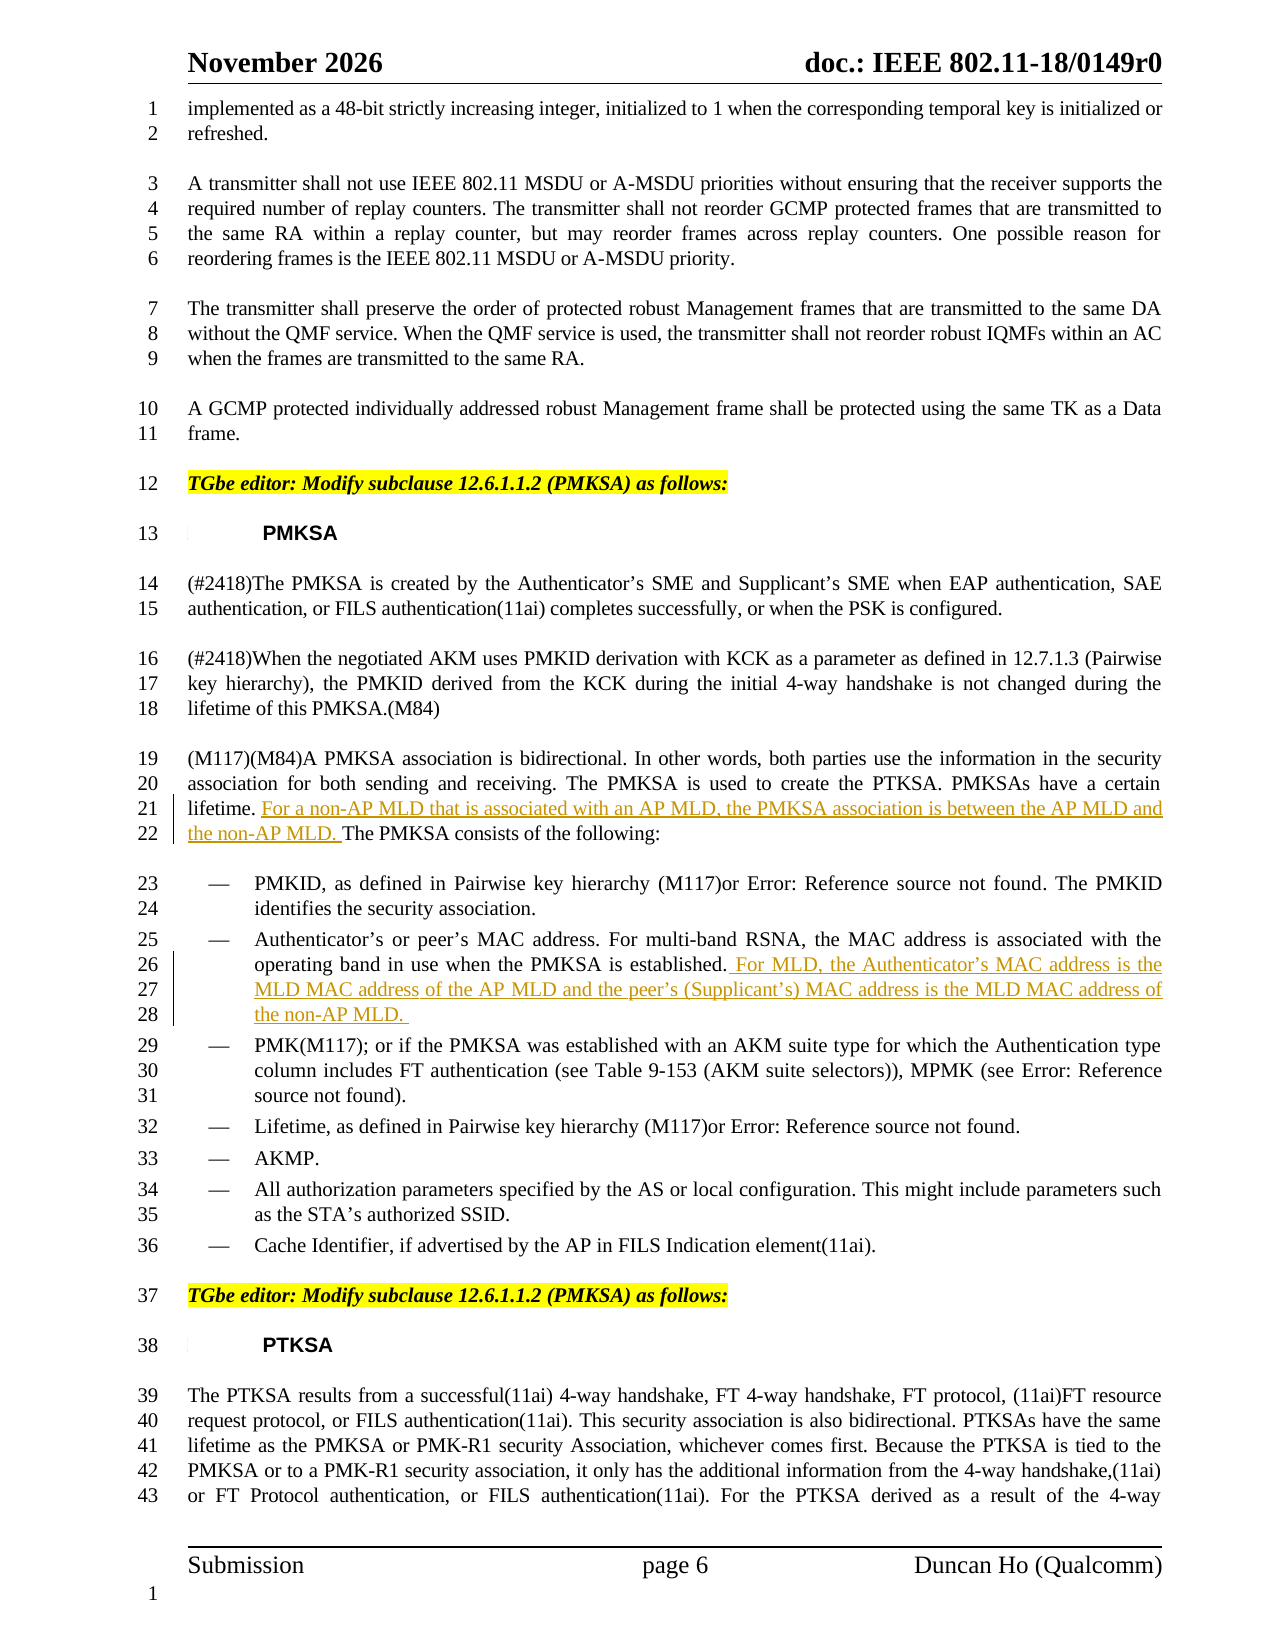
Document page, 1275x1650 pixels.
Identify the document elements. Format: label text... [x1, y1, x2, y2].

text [187, 1382, 1162, 1507]
text TGbe editor: Modify subclause 12.6.1.1.2 (PMKSA) as follows: [187, 469, 1162, 494]
text TGbe editor: Modify subclause 12.6.1.1.2 (PMKSA) as follows: [187, 1282, 1162, 1307]
text A transmitter shall not use IEEE 802.11 MSDU or A-MSDU priorities without ensuring that the receiver supports the required number of replay counters. The transmitter shall not reorder GCMP protected frames that are transmitted to the same RA within a replay counter, but may reorder frames across replay counters. One possible reason for reordering frames is the IEEE 802.11 MSDU or A-MSDU priority. [187, 169, 1162, 269]
list All authorization parameters specified by the AS or local configuration. This might include parameters such as the STA’s authorized SSID. [208, 1176, 1162, 1226]
list PMKSA [187, 519, 1162, 544]
list PTKSA [187, 1332, 1162, 1357]
text (M117)(M84)A PMKSA association is bidirectional. In other words, both parties use the information in the security association for both sending and receiving. The PMKSA is used to create the PTKSA. PMKSAs have a certain lifetime. The PMKSA consists of the following: [187, 744, 1162, 844]
text A GCMP protected individually addressed robust Management frame shall be protected using the same TK as a Data frame. [187, 394, 1162, 444]
text (#2418)The PMKSA is created by the Authenticator’s SME and Supplicant’s SME when EAP authentication, SAE authentication, or FILS authentication(11ai) completes successfully, or when the PSK is configured. [187, 569, 1162, 619]
list Authenticator’s or peer’s MAC address. For multi-band RSNA, the MAC address is associated with the operating band in use when the PMKSA is established. [208, 926, 1162, 1026]
list Cache Identifier, if advertised by the AP in FILS Indication element(11ai). [208, 1232, 1162, 1257]
text (#2418)When the negotiated AKM uses PMKID derivation with KCK as a parameter as defined in 12.7.1.3 (Pairwise key hierarchy), the PMKID derived from the KCK during the initial 4-way handshake is not changed during the lifetime of this PMKSA.(M84) [187, 644, 1162, 719]
text The transmitter shall preserve the order of protected robust Management frames that are transmitted to the same DA without the QMF service. When the QMF service is used, the transmitter shall not reorder robust IQMFs within an AC when the frames are transmitted to the same RA. [187, 294, 1162, 369]
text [187, 94, 1162, 144]
list AKMP. [208, 1144, 1162, 1169]
